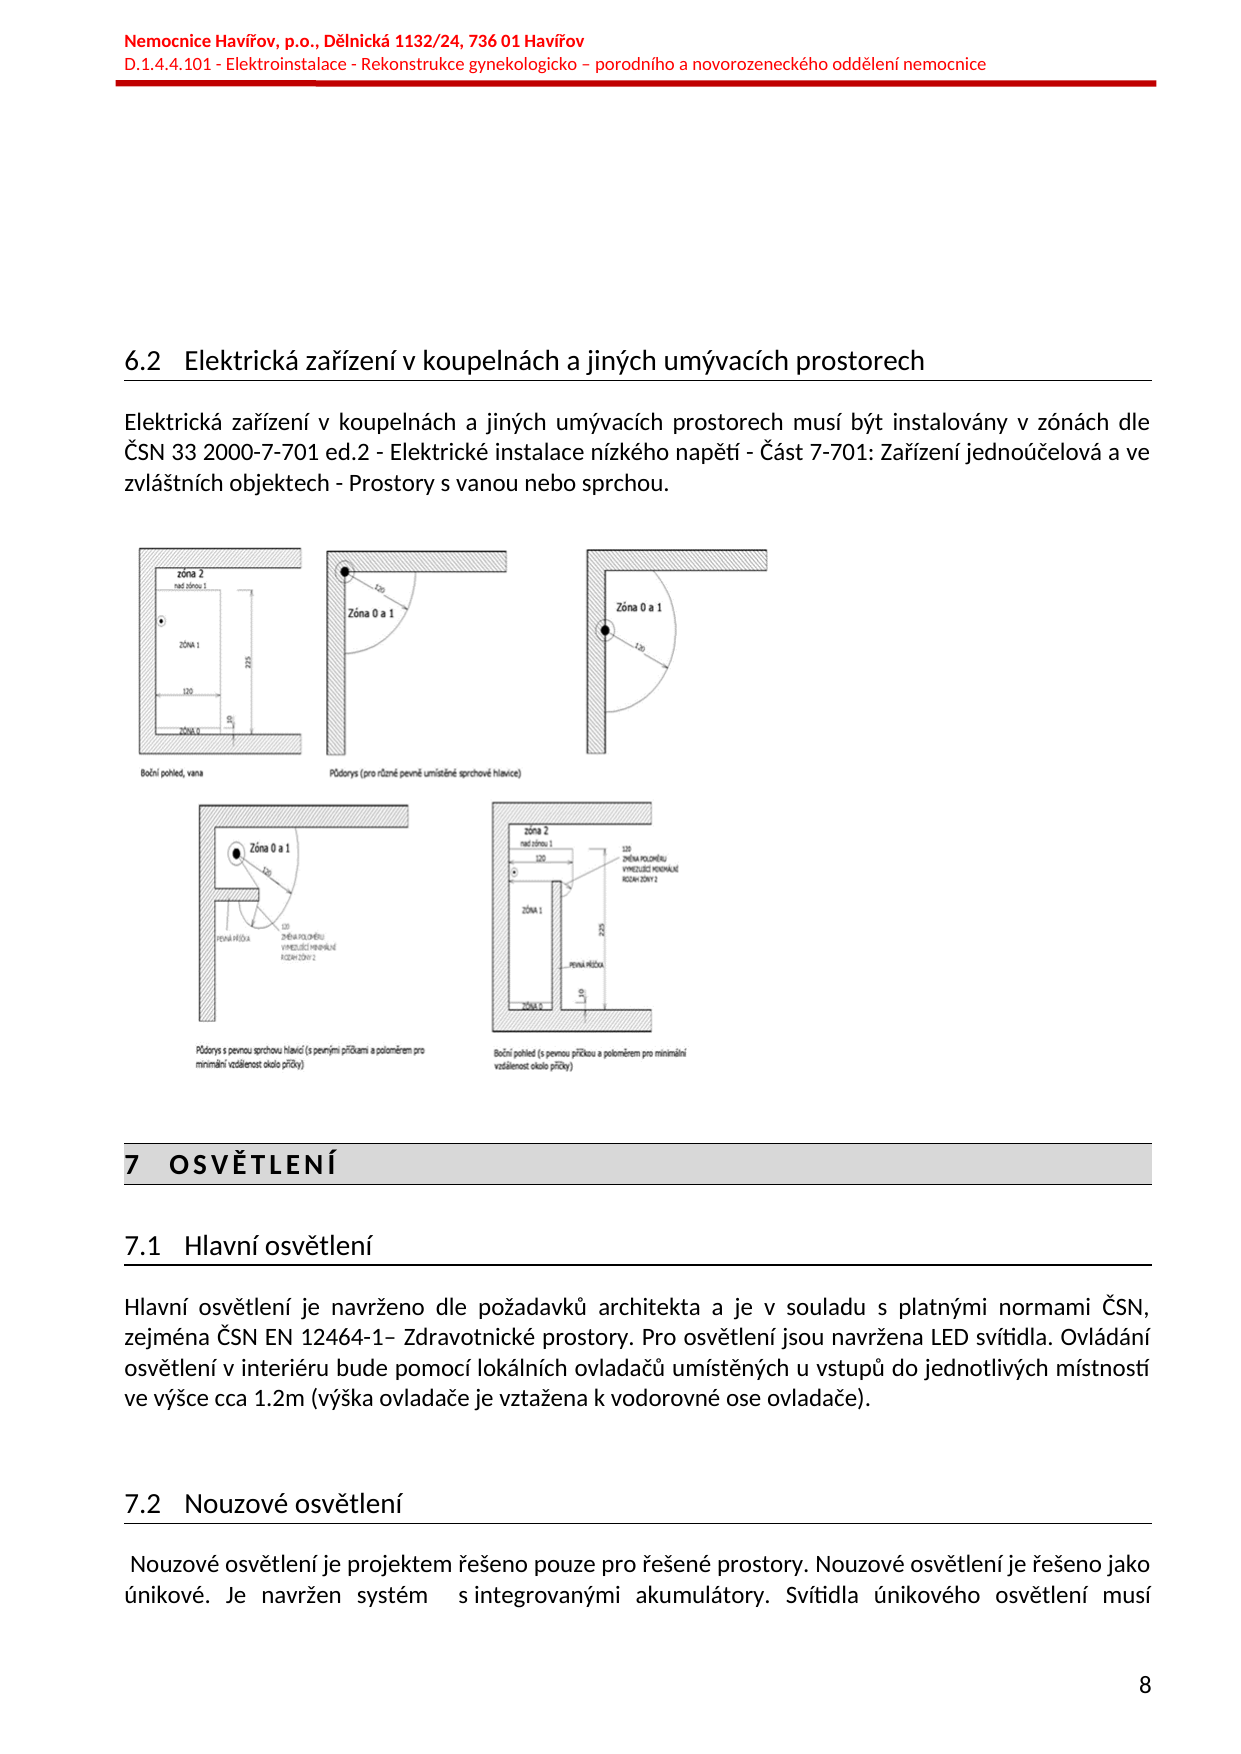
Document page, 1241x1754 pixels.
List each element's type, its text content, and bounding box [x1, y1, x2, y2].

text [124, 1549, 1152, 1610]
picture [124, 527, 783, 1081]
subtitle Nouzové osvětlení [124, 1485, 1152, 1523]
subtitle OSVĚTLENÍ [124, 1144, 1152, 1184]
text Elektrická zařízení v koupelnách a jiných umývacích prostorech musí být instalovány v zónách dle ČSN 33 2000-7-701 ed.2 - Elektrické instalace nízkého napětí - Část 7-701: Zařízení jednoúčelová a ve zvláštních objektech - Prostory s vanou nebo sprchou. [124, 406, 1152, 497]
subtitle Hlavní osvětlení [124, 1227, 1152, 1264]
text Hlavní osvětlení je navrženo dle požadavků architekta a je v souladu s platnými normami ČSN, zejména ČSN EN 12464-1– Zdravotnické prostory. Pro osvětlení jsou navržena LED svítidla. Ovládání osvětlení v interiéru bude pomocí lokálních ovladačů umístěných u vstupů do jednotlivých místností ve výšce cca 1.2m (výška ovladače je vztažena k vodorovné ose ovladače). [124, 1291, 1152, 1413]
subtitle Elektrická zařízení v koupelnách a jiných umývacích prostorech [124, 342, 1152, 380]
